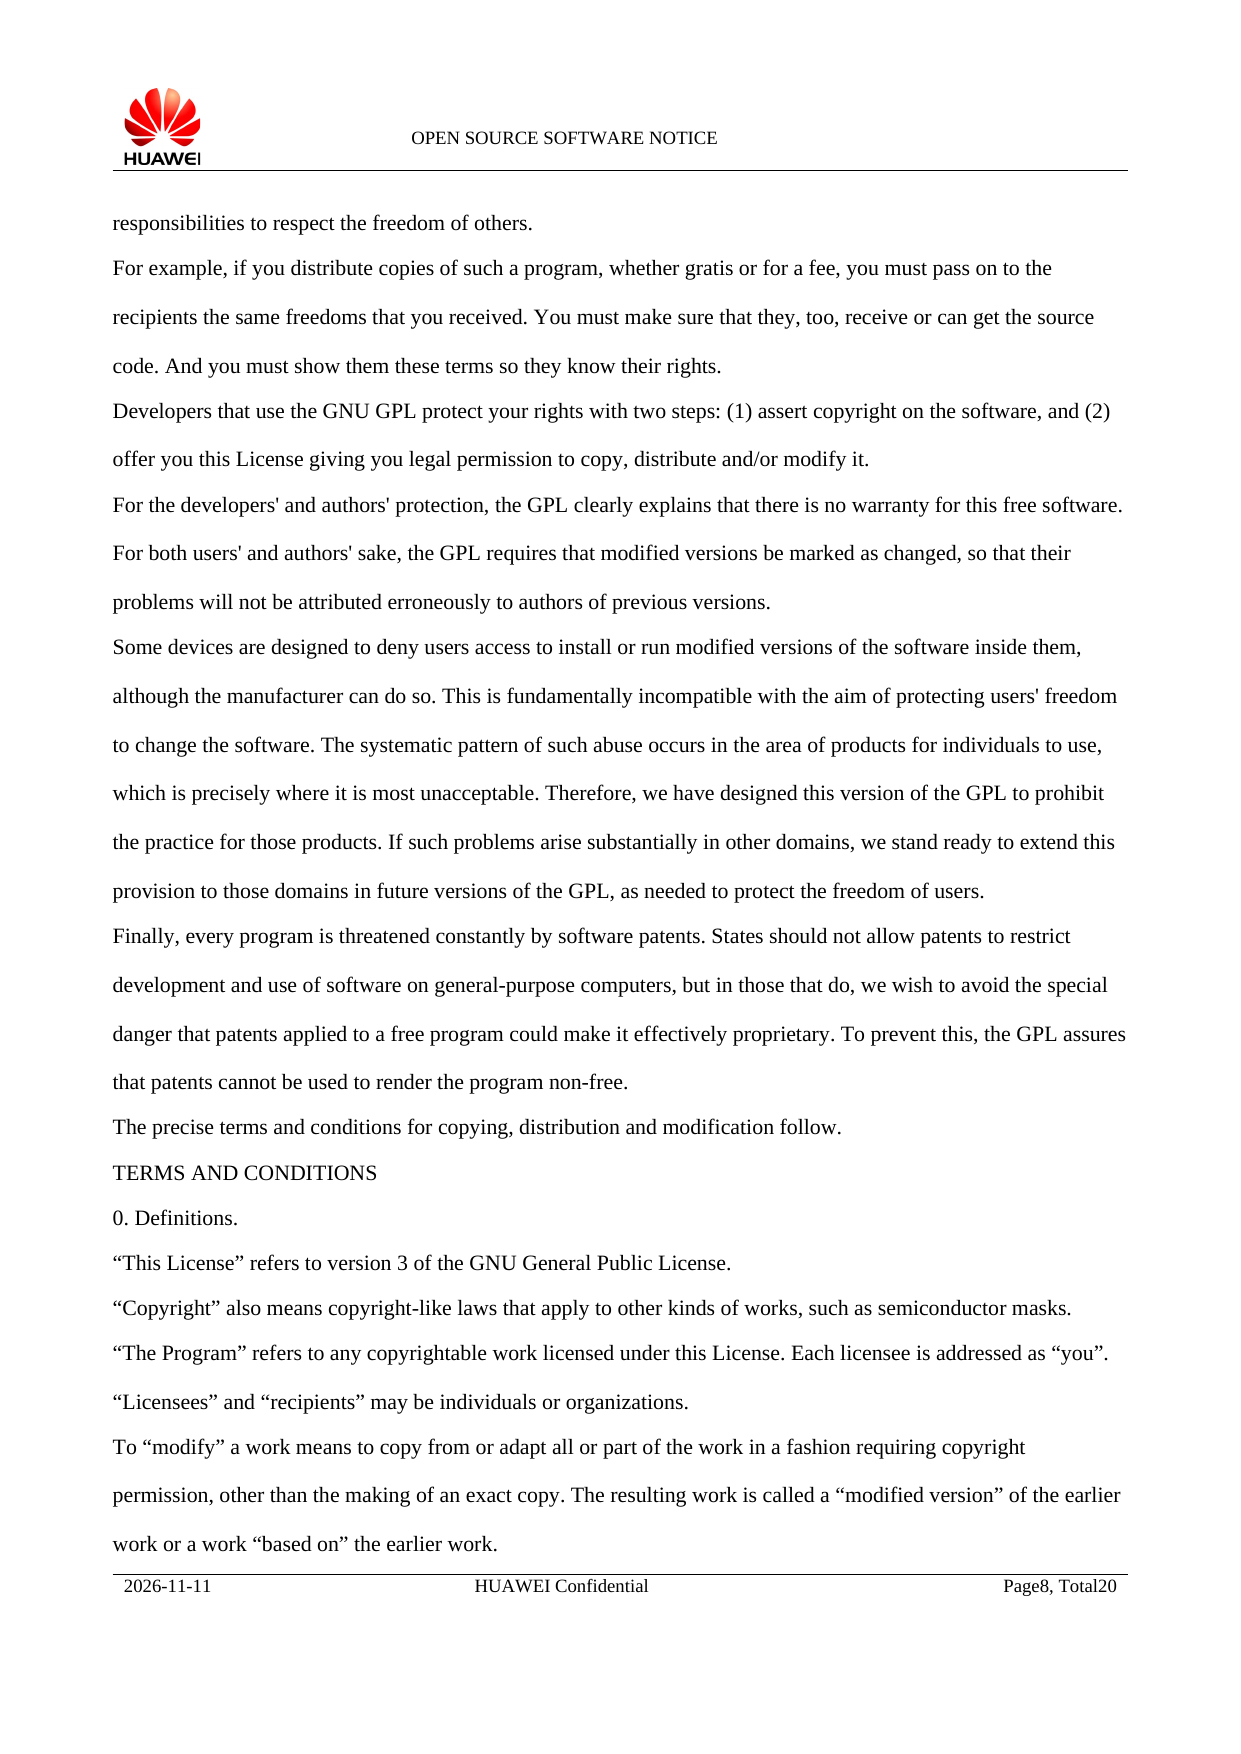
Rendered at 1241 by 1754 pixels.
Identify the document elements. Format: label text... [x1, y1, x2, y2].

text “Copyright” also means copyright-like laws that apply to other kinds of works, such as semiconductor masks. [112, 1291, 1128, 1324]
text To “modify” a work means to copy from or adapt all or part of the work in a fashion requiring copyright permission, other than the making of an exact copy. The resulting work is called a “modified version” of the earlier work or a work “based on” the earlier work. [112, 1430, 1128, 1560]
text The precise terms and conditions for copying, distribution and modification follow. [112, 1111, 1128, 1143]
text For the developers' and authors' protection, the GPL clearly explains that there is no warranty for this free software. For both users' and authors' sake, the GPL requires that modified versions be marked as changed, so that their problems will not be attributed erroneously to authors of previous versions. [112, 488, 1128, 618]
text Finally, every program is threatened constantly by software patents. States should not allow patents to restrict development and use of software on general-purpose computers, but in those that do, we wish to avoid the special danger that patents applied to a free program could make it effectively proprietary. To prevent this, the GPL assures that patents cannot be used to render the program non-free. [112, 919, 1128, 1098]
picture [124, 88, 201, 165]
text Developers that use the GNU GPL protect your rights with two steps: (1) assert copyright on the software, and (2) offer you this License giving you legal permission to copy, distribute and/or modify it. [112, 394, 1128, 475]
text “This License” refers to version 3 of the GNU General Public License. [112, 1246, 1128, 1278]
text “The Program” refers to any copyrightable work licensed under this License. Each licensee is addressed as “you”. “Licensees” and “recipients” may be individuals or organizations. [112, 1336, 1128, 1417]
text TERMS AND CONDITIONS [112, 1156, 1128, 1188]
text For example, if you distribute copies of such a program, whether gratis or for a fee, you must pass on to the recipients the same freedoms that you received. You must make sure that they, too, receive or can get the source code. And you must show them these terms so they know their rights. [112, 251, 1128, 381]
text 0. Definitions. [112, 1201, 1128, 1233]
text Some devices are designed to deny users access to install or run modified versions of the software inside them, although the manufacturer can do so. This is fundamentally incompatible with the aim of protecting users' freedom to change the software. The systematic pattern of such abuse occurs in the area of products for individuals to use, which is precisely where it is most unacceptable. Therefore, we have designed this version of the GPL to prohibit the practice for those products. If such problems arise substantially in other domains, we stand ready to extend this provision to those domains in future versions of the GPL, as needed to protect the freedom of users. [112, 631, 1128, 907]
